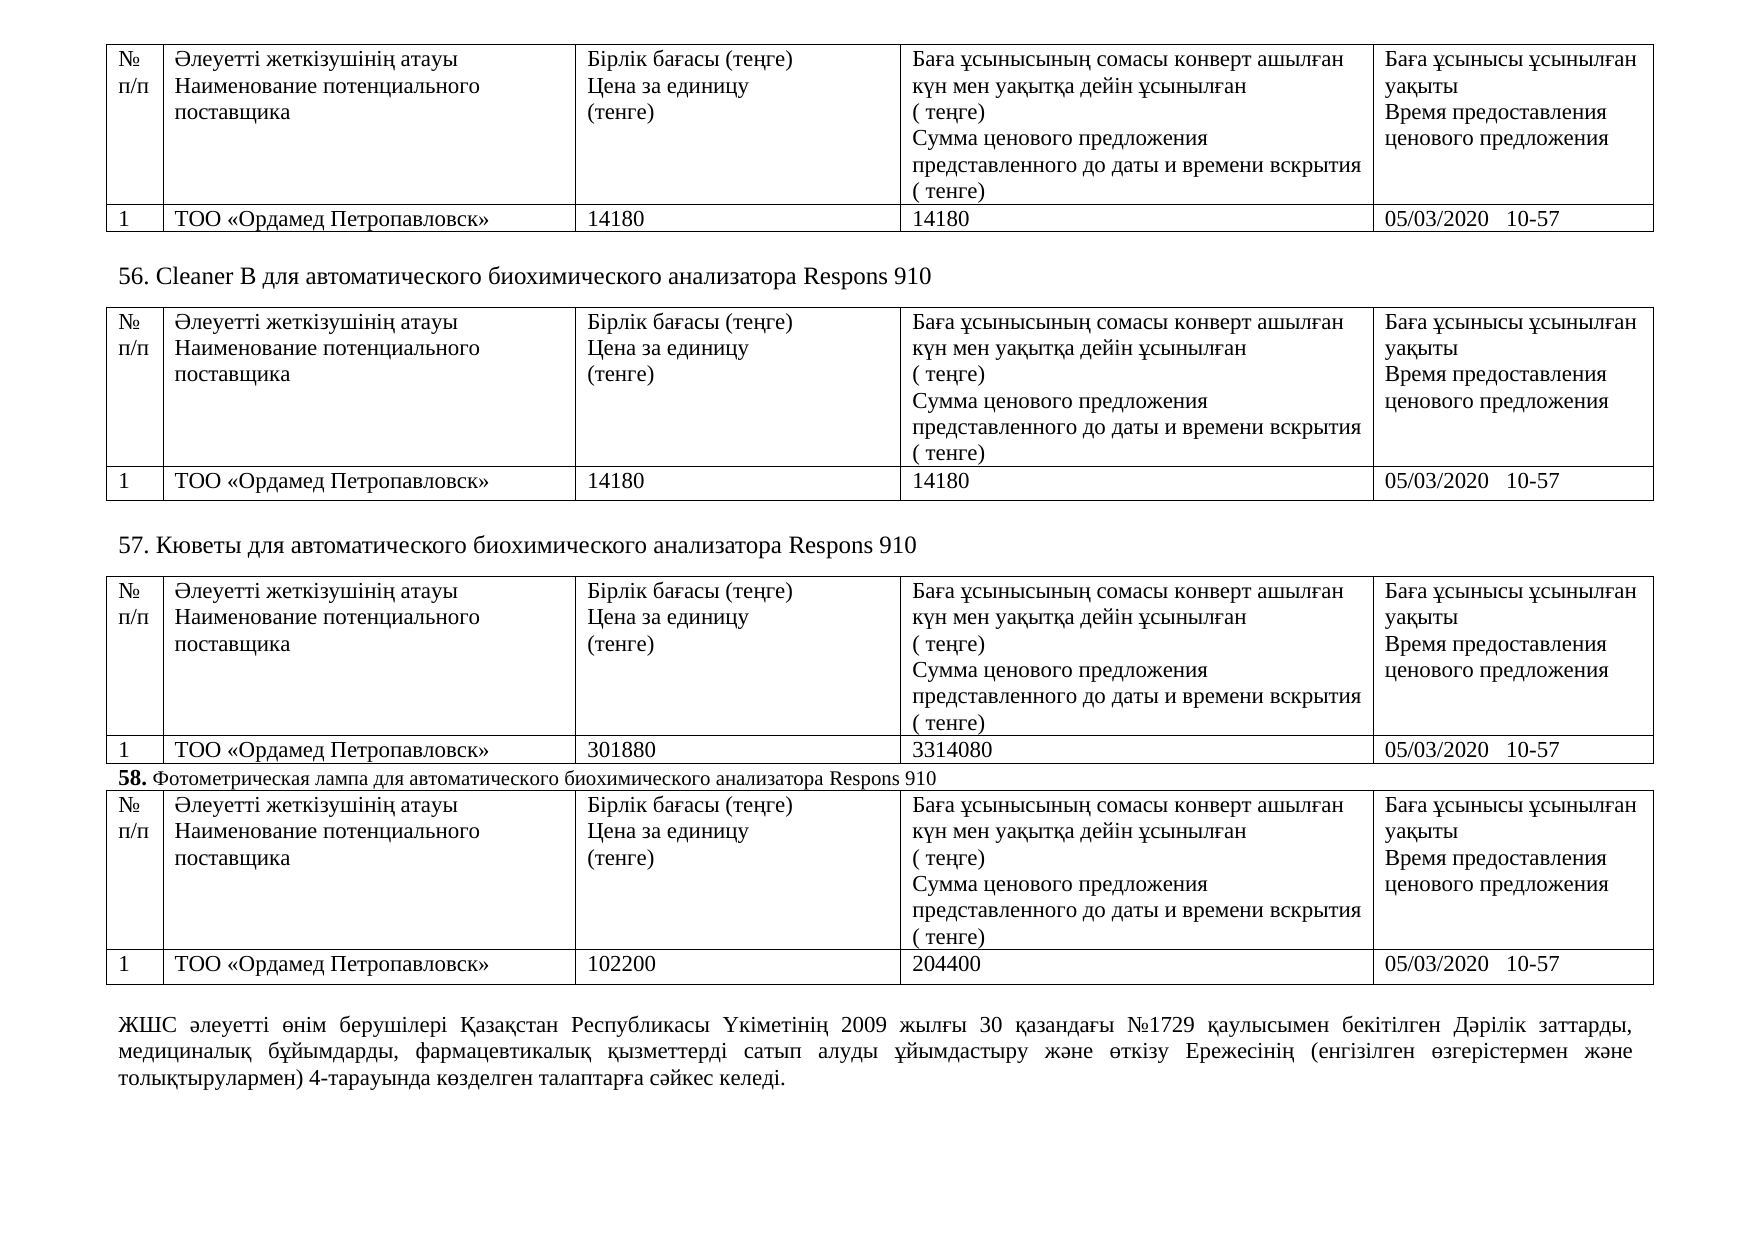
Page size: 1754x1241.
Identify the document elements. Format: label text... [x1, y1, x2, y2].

text 58. Фотометрическая лампа для автоматического биохимического анализатора Respons 910 [118, 764, 1636, 790]
table_cell ТОО «Ордамед Петропавловск» [164, 950, 575, 983]
table_cell ТОО «Ордамед Петропавловск» [164, 467, 575, 500]
subtitle 56. Cleaner B для автоматического биохимического анализатора Respons 910 [118, 261, 1636, 290]
table_cell 301880 [576, 736, 900, 762]
table_header Әлеуетті жеткізушінің атауы Наименование потенциального поставщика [164, 577, 575, 735]
table_header Баға ұсынысы ұсынылған уақыты Время предоставления ценового предложения [1374, 577, 1653, 735]
subtitle 57. Кюветы для автоматического биохимического анализатора Respons 910 [118, 530, 1636, 559]
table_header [1374, 45, 1653, 203]
table_cell 1 [107, 467, 163, 500]
table_cell ТОО «Ордамед Петропавловск» [164, 205, 575, 231]
table_header Баға ұсынысы ұсынылған уақыты Время предоставления ценового предложения [1374, 791, 1653, 949]
table_cell 102200 [576, 950, 900, 983]
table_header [901, 45, 1373, 203]
table_cell 1 [107, 736, 163, 762]
table_cell ТОО «Ордамед Петропавловск» [164, 736, 575, 762]
table_header № п/п [107, 791, 163, 949]
table_header Әлеуетті жеткізушінің атауы Наименование потенциального поставщика [164, 791, 575, 949]
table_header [576, 45, 900, 203]
table_cell 05/03/2020 10-57 [1374, 950, 1653, 983]
table_header № п/п [107, 577, 163, 735]
table_header Бірлік бағасы (теңге) Цена за единицу (тенге) [576, 791, 900, 949]
table_header № п/п [107, 45, 163, 203]
table_cell 05/03/2020 10-57 [1374, 736, 1653, 762]
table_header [164, 45, 575, 203]
table_header № п/п [107, 308, 163, 466]
table_cell 1 [107, 950, 163, 983]
table_header Әлеуетті жеткізушінің атауы Наименование потенциального поставщика [164, 308, 575, 466]
table_header Бірлік бағасы (теңге) Цена за единицу (тенге) [576, 577, 900, 735]
table_cell 1 [107, 205, 163, 231]
table_cell 3314080 [901, 736, 1373, 762]
table_header Бірлік бағасы (теңге) Цена за единицу (тенге) [576, 308, 900, 466]
table_cell 05/03/2020 10-57 [1374, 205, 1653, 231]
text ЖШС әлеуетті өнім берушілері Қазақстан Республикасы Үкіметінің 2009 жылғы 30 қазандағы №1729 қаулысымен бекітілген Дәрілік заттарды, медициналық бұйымдарды, фармацевтикалық қызметтерді сатып алуды ұйымдастыру және өткізу Ережесінің (енгізілген өзгерістермен және толықтырулармен) 4-тарауында көзделген талаптарға сәйкес келеді. [118, 1011, 1636, 1090]
table_header Баға ұсынысы ұсынылған уақыты Время предоставления ценового предложения [1374, 308, 1653, 466]
table_cell 14180 [901, 467, 1373, 500]
table_cell 14180 [576, 205, 900, 231]
table_cell 204400 [901, 950, 1373, 983]
table_cell 14180 [576, 467, 900, 500]
table_cell 14180 [901, 205, 1373, 231]
table_cell 05/03/2020 10-57 [1374, 467, 1653, 500]
